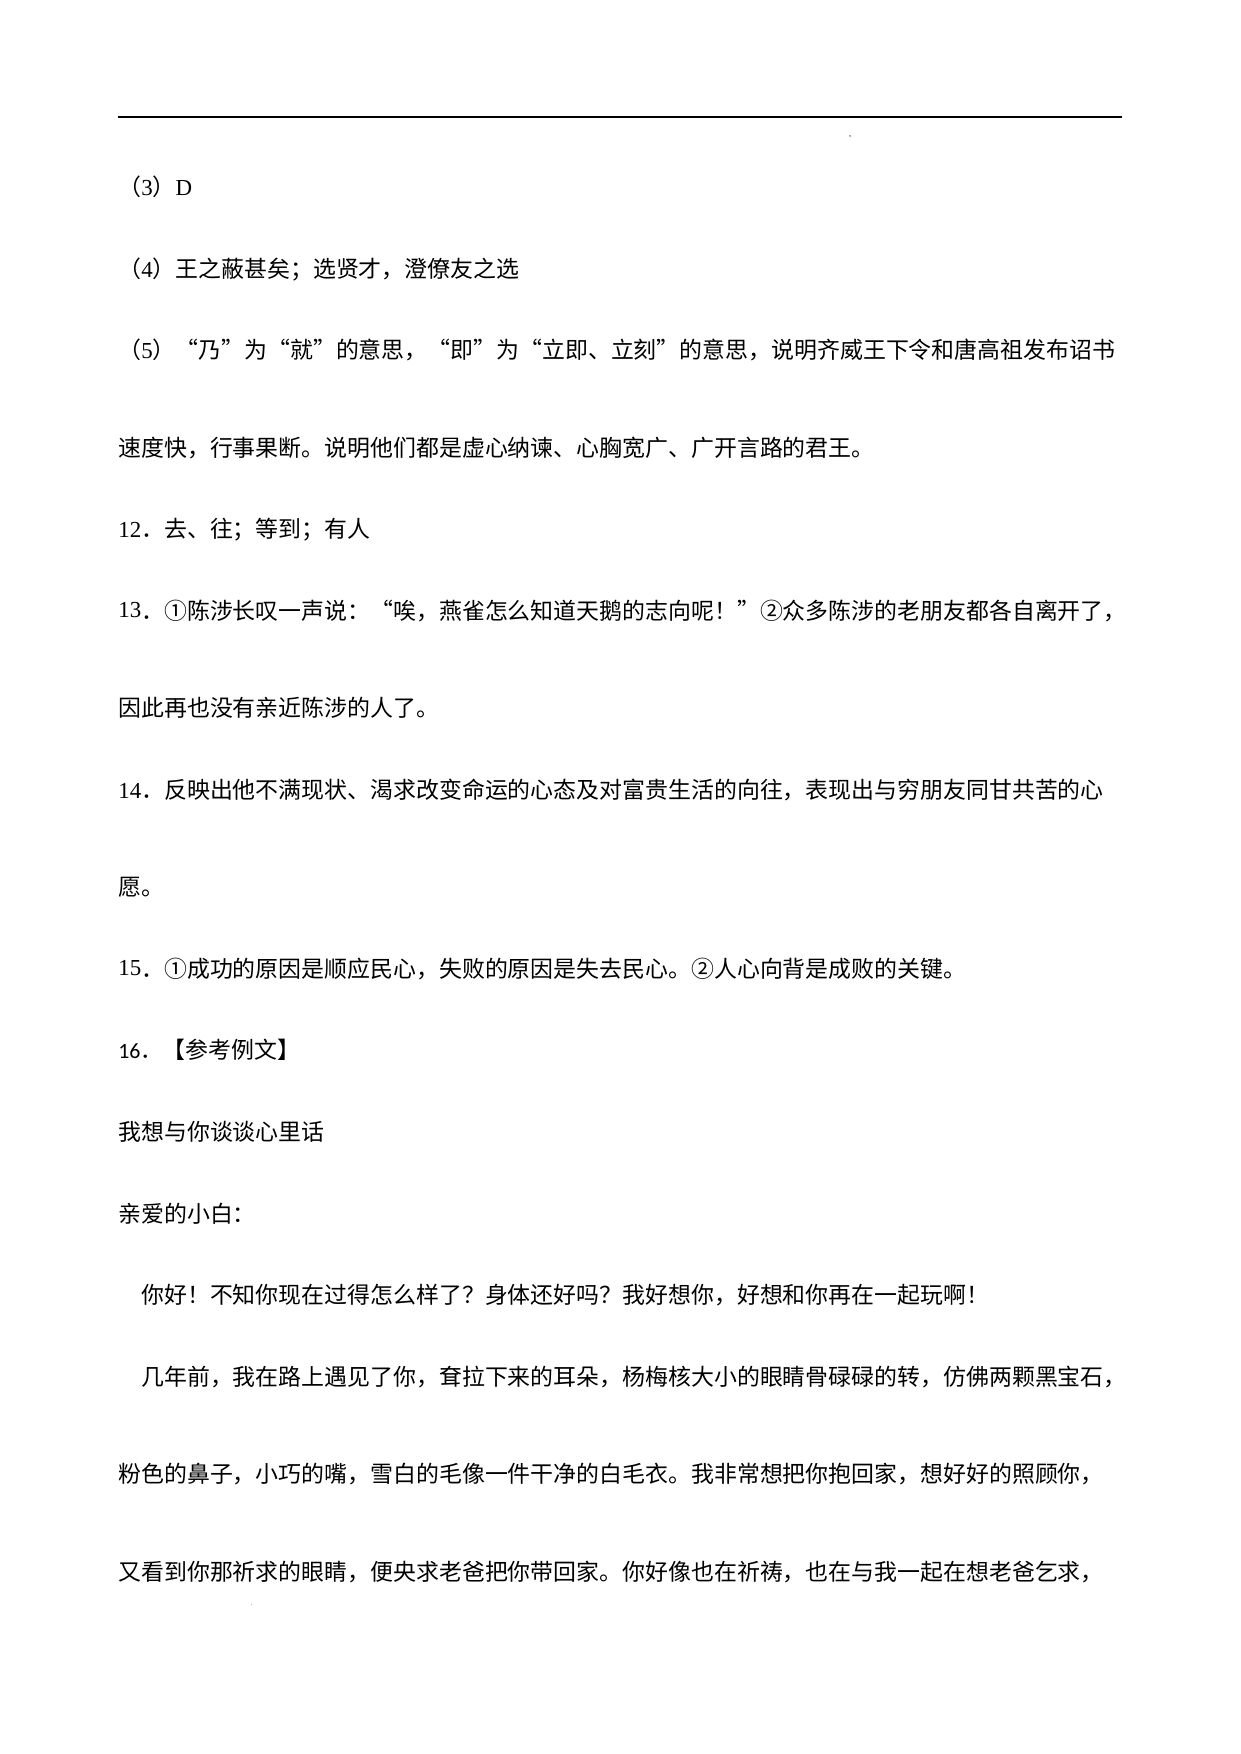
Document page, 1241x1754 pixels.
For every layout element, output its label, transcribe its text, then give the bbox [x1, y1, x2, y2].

text （5）“乃”为“就”的意思，“即”为“立即、立刻”的意思，说明齐威王下令和唐高祖发布诏书速度快，行事果断。说明他们都是虚心纳谏、心胸宽广、广开言路的君王。 [118, 316, 1122, 479]
text 15．①成功的原因是顺应民心，失败的原因是失去民心。②人心向背是成败的关键。 [118, 935, 1122, 1000]
text 12．去、往；等到；有人 [118, 495, 1122, 560]
text （4）王之蔽甚矣；选贤才，澄僚友之选 [118, 234, 1122, 299]
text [118, 1343, 1122, 1603]
text 我想与你谈谈心里话 [118, 1098, 1122, 1163]
text 你好！不知你现在过得怎么样了？身体还好吗？我好想你，好想和你再在一起玩啊！ [118, 1261, 1122, 1326]
text 16．【参考例文】 [118, 1016, 1122, 1081]
text 14．反映出他不满现状、渴求改变命运的心态及对富贵生活的向往，表现出与穷朋友同甘共苦的心愿。 [118, 756, 1122, 918]
text 13．①陈涉长叹一声说：“唉，燕雀怎么知道天鹅的志向呢！”②众多陈涉的老朋友都各自离开了，因此再也没有亲近陈涉的人了。 [118, 577, 1122, 739]
text （3）D [118, 153, 1122, 218]
text 亲爱的小白： [118, 1179, 1122, 1244]
